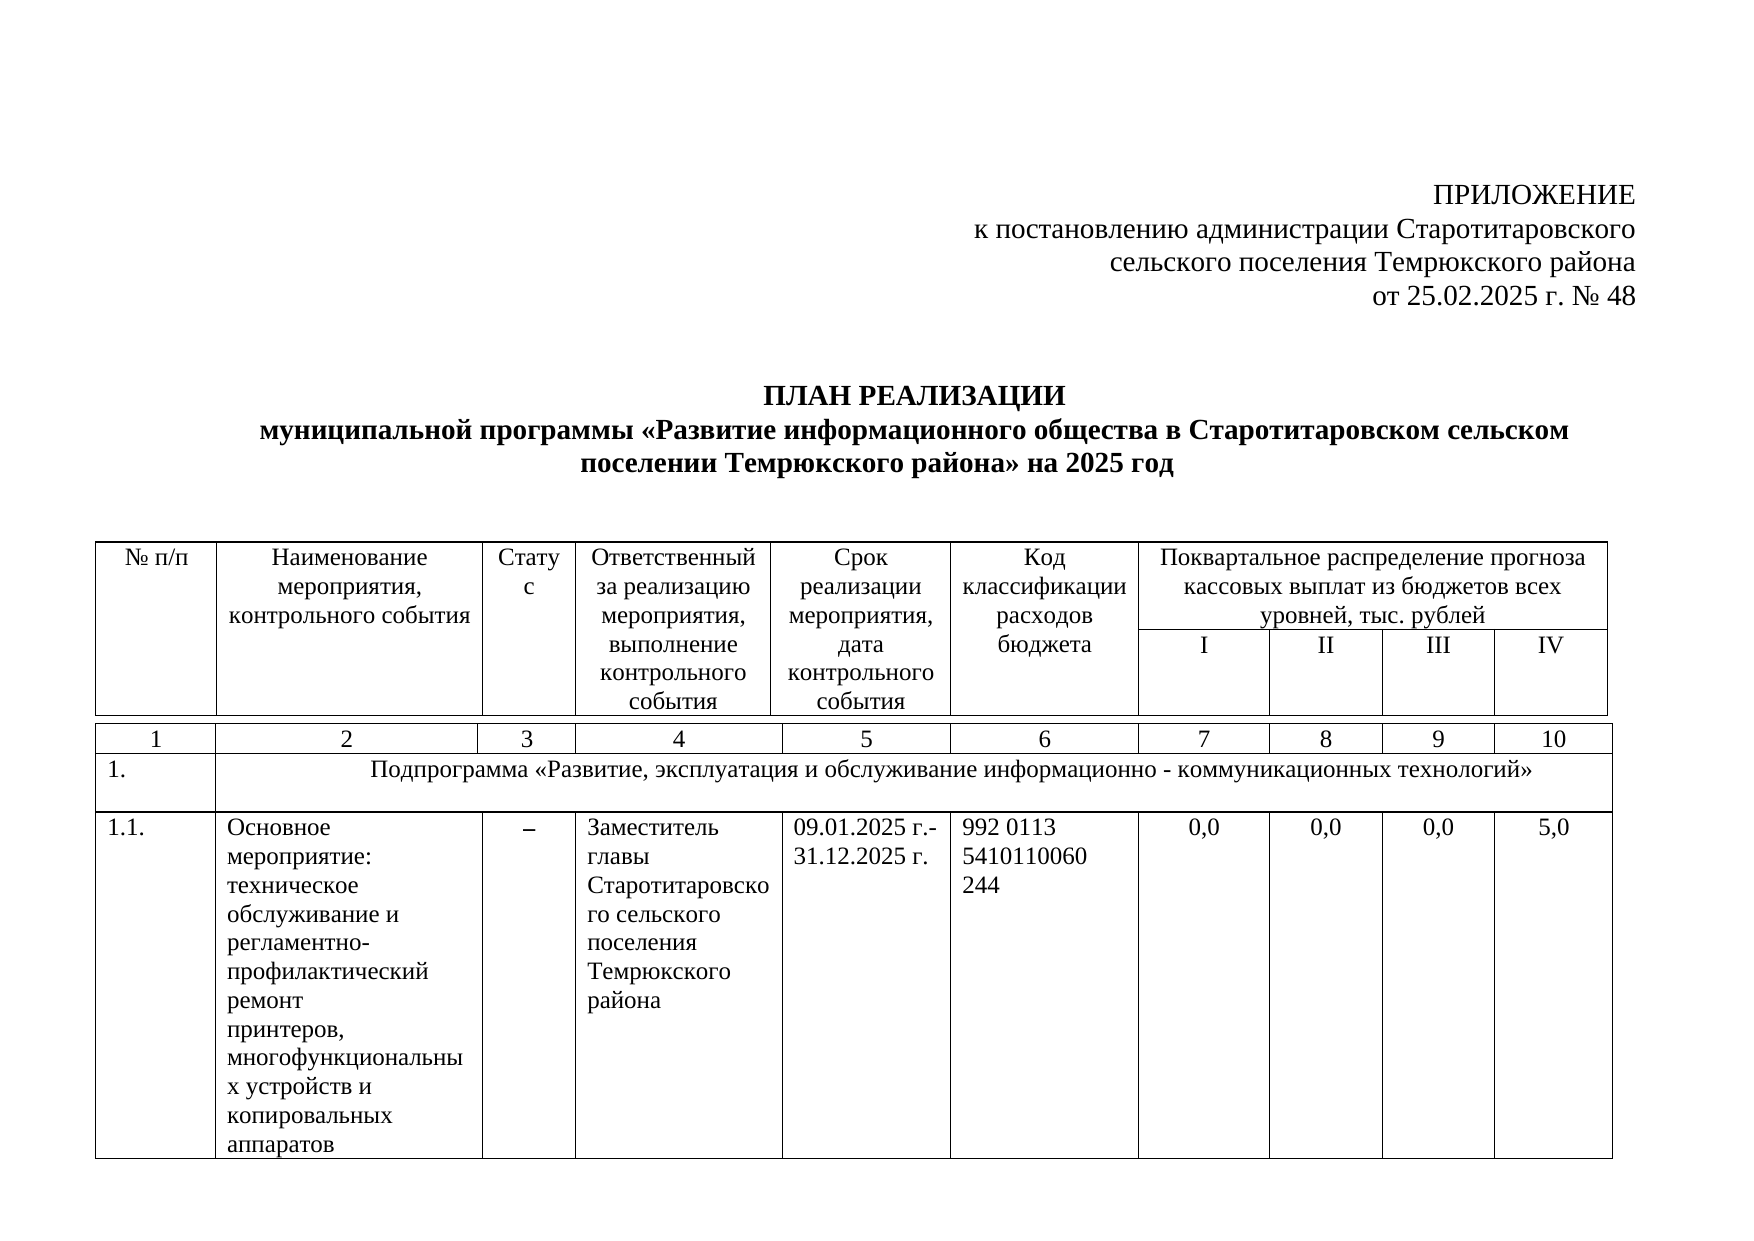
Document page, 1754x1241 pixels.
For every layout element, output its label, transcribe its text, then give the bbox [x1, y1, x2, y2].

table_header 5 [783, 724, 950, 753]
table_header 10 [1495, 724, 1612, 753]
table_header Поквартальное распределение прогноза кассовых выплат из бюджетов всех уровней, тыс. рублей [1139, 543, 1607, 629]
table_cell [576, 813, 782, 1157]
table_cell IV [1495, 630, 1607, 715]
table_cell 0,0 [1270, 813, 1382, 1157]
table_cell 0,0 [1383, 813, 1494, 1157]
table_cell III [1383, 630, 1494, 715]
text от 25.02.2025 г. № 48 [118, 278, 1636, 311]
text ПРИЛОЖЕНИЕ [118, 177, 1636, 211]
table_header 7 [1139, 724, 1269, 753]
table_header 1 [96, 724, 215, 753]
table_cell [216, 813, 482, 1157]
table_cell 5,0 [1495, 813, 1612, 1157]
table_header Ответственный за реализацию мероприятия, выполнение контрольного события [576, 543, 770, 715]
table_cell I [1139, 630, 1269, 715]
table_header 2 [216, 724, 477, 753]
text муниципальной программы «Развитие информационного общества в Старотитаровском сельском поселении Темрюкского района» на 2025 год [118, 412, 1636, 479]
table_header Срок реализации мероприятия, дата контрольного события [771, 543, 950, 715]
table_header Статус [483, 543, 575, 715]
table_header Код классификации расходов бюджета [951, 543, 1138, 715]
table_cell ‒ [483, 813, 575, 1157]
table_header № п/п [96, 543, 216, 715]
table_cell II [1270, 630, 1382, 715]
text сельского поселения Темрюкского района [118, 244, 1636, 278]
text ПЛАН РЕАЛИЗАЦИИ [118, 378, 1636, 412]
table_cell 1.1. [96, 813, 215, 1157]
text к постановлению администрации Старотитаровского [118, 211, 1636, 244]
table_cell 992 0113 5410110060 244 [951, 813, 1138, 1157]
table_cell Подпрограмма «Развитие, эксплуатация и обслуживание информационно - коммуникационных технологий» [216, 754, 1612, 811]
table_header 4 [576, 724, 782, 753]
table_header 8 [1270, 724, 1382, 753]
table_cell 0,0 [1139, 813, 1269, 1157]
table_header 3 [478, 724, 575, 753]
table_header 9 [1383, 724, 1494, 753]
table_header Наименование мероприятия, контрольного события [217, 543, 482, 715]
table_cell 1. [96, 754, 215, 811]
table_header 6 [951, 724, 1138, 753]
table_cell 09.01.2025 г.- 31.12.2025 г. [783, 813, 950, 1157]
